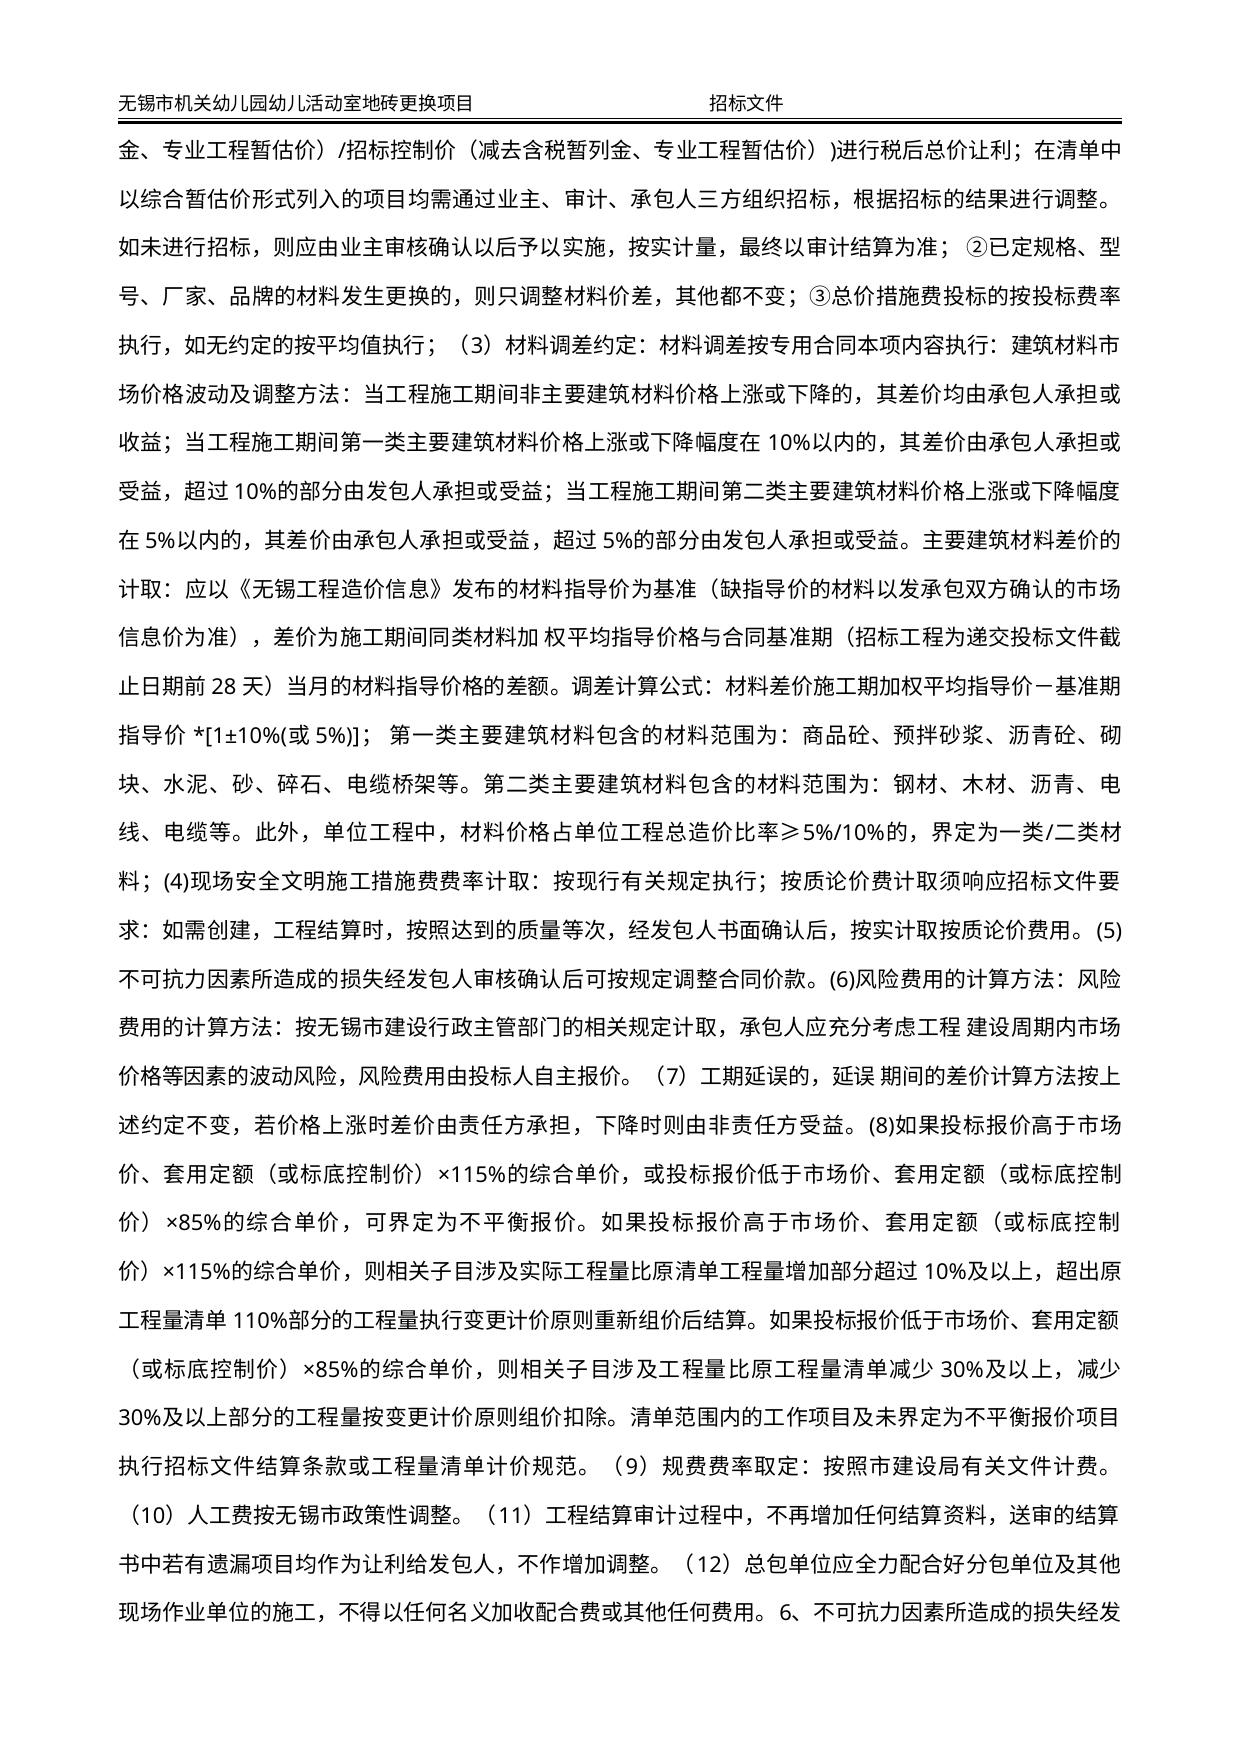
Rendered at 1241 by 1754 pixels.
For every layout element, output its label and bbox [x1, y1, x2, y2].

text [118, 132, 1122, 1627]
